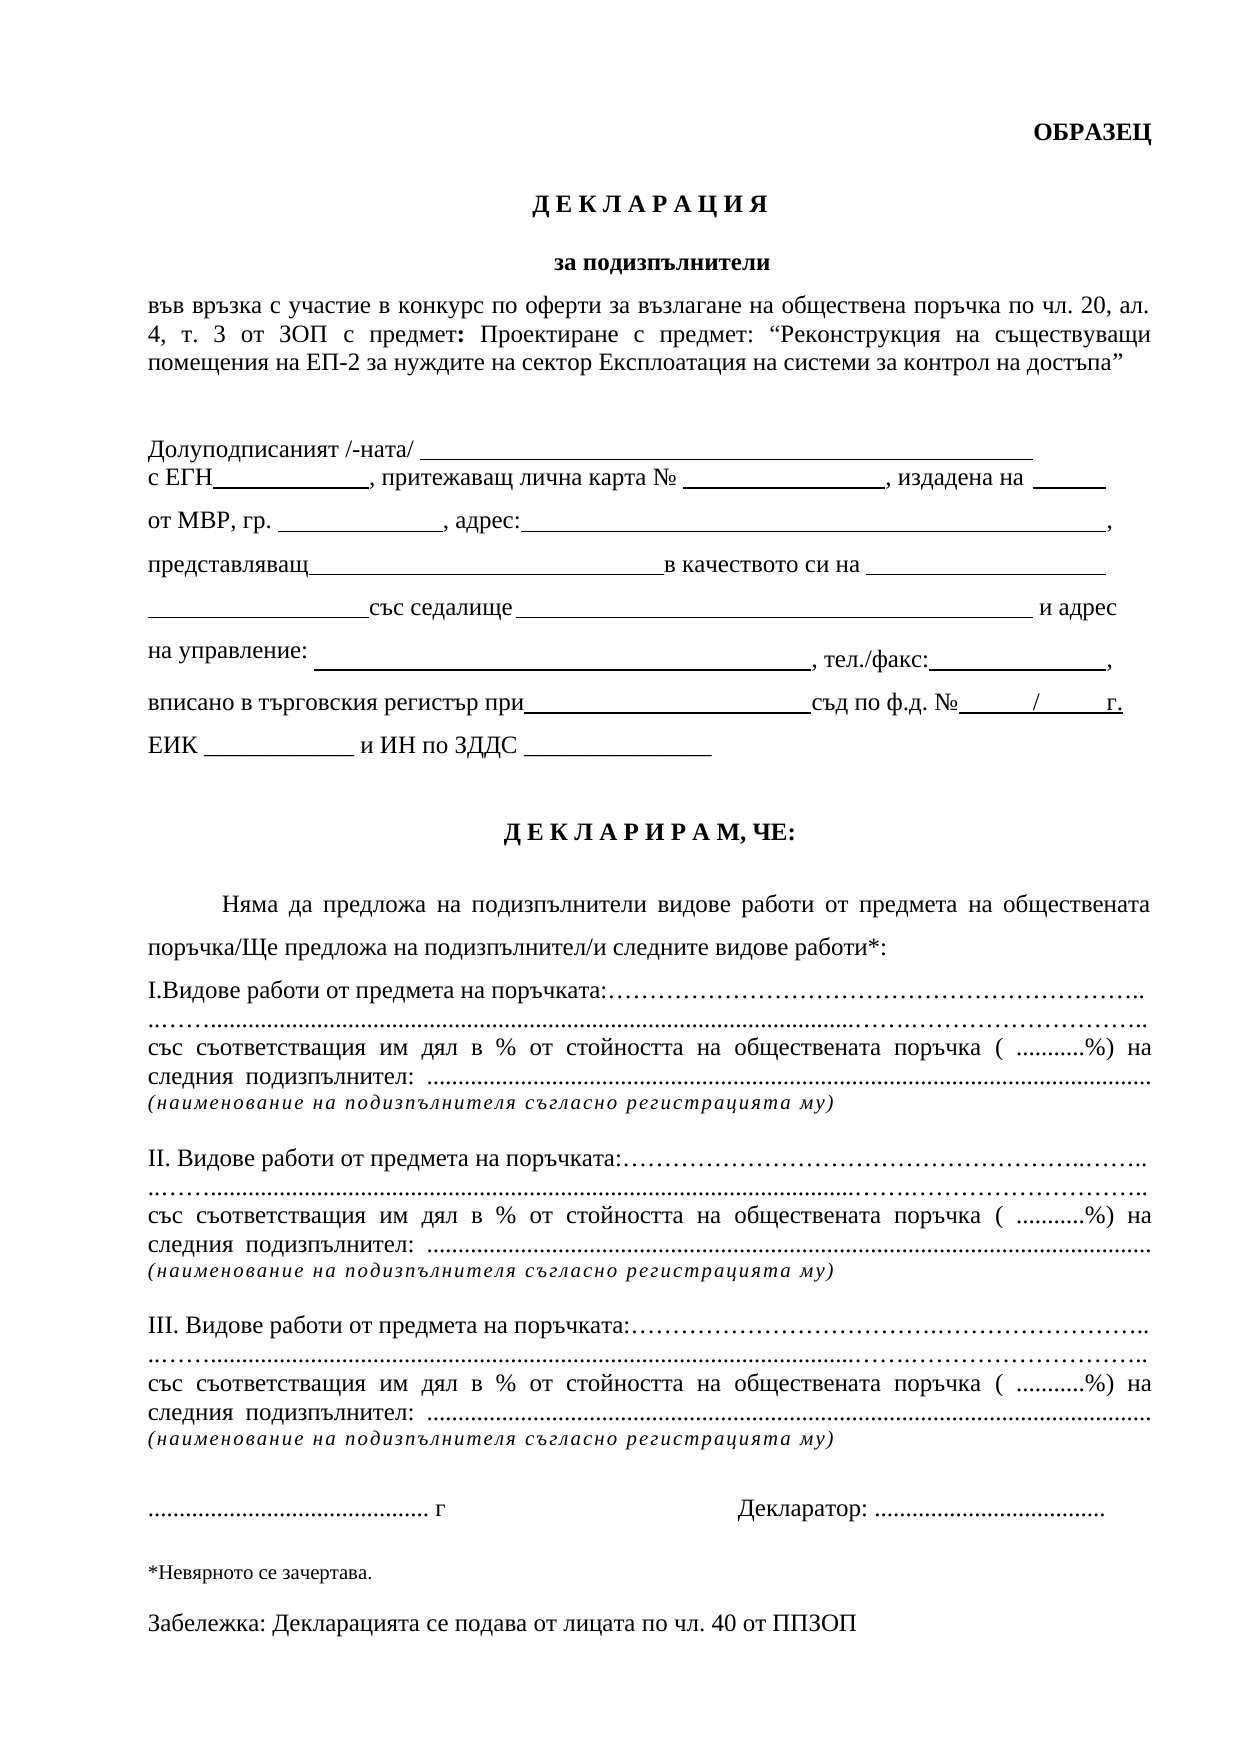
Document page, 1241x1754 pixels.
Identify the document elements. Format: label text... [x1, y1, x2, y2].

text ІІ. Видове работи от предмета на поръчката:………………………………………………..…….. ..…….......................................................................................................…….……………………….. [148, 1143, 1152, 1200]
text със съответстващия им дял в % от стойността на обществената поръчка ( ...........%) на следния подизпълнител: .................................................................................................................... (наименование на подизпълнителя съгласно регистрацията му) [148, 1368, 1152, 1450]
text с ЕГН , притежаващ лична карта № , издадена на [148, 462, 1152, 491]
text със съответстващия им дял в % от стойността на обществената поръчка ( ...........%) на следния подизпълнител: .................................................................................................................... (наименование на подизпълнителя съгласно регистрацията му) [148, 1200, 1152, 1282]
list ОБРАЗЕЦ [541, 117, 1152, 146]
text ............................................. г Декларатор: ..................................... [148, 1493, 1152, 1522]
text Няма да предложа на подизпълнители видове работи от предмета на обществената поръчка/Ще предложа на подизпълнител/и следните видове работи*: [148, 889, 1152, 961]
text Забележка: Декларацията се подава от лицата по чл. 40 от ППЗОП [148, 1608, 1152, 1637]
text Д Е К Л А Р И Р А М, ЧЕ: [148, 817, 1152, 846]
text на управление: , тел./факс: , вписано в търговския регистър при съд по ф.д. № / г. ЕИК ____________ и ИН по ЗДДС _______________ [148, 635, 1152, 759]
text във връзка с участие в конкурс по оферти за възлагане на обществена поръчка по чл. 20, ал. 4, т. 3 от ЗОП с предмет: Проектиране с предмет: “Реконструкция на съществуващи помещения на ЕП-2 за нуждите на сектор Експлоатация на системи за контрол на достъпа” [148, 290, 1152, 376]
text ІІІ. Видове работи от предмета на поръчката:……………………………….…………………….. ..…….......................................................................................................…….……………………….. [148, 1311, 1152, 1368]
title Д Е К Л А Р А Ц И Я [148, 189, 1152, 218]
text представляващ в качеството си на със седалище и адрес [148, 549, 1152, 621]
text със съответстващия им дял в % от стойността на обществената поръчка ( ...........%) на следния подизпълнител: .................................................................................................................... (наименование на подизпълнителя съгласно регистрацията му) [148, 1032, 1152, 1114]
text за подизпълнители [148, 247, 1152, 276]
text Долуподписаният /-ната/ [148, 434, 1152, 462]
text І.Видове работи от предмета на поръчката:……………………………………………………….. ..…….......................................................................................................…….……………………….. [148, 975, 1152, 1032]
text от МВР, гр. , адрес: , [148, 506, 1152, 534]
text *Невярното се зачертава. [148, 1560, 1152, 1584]
